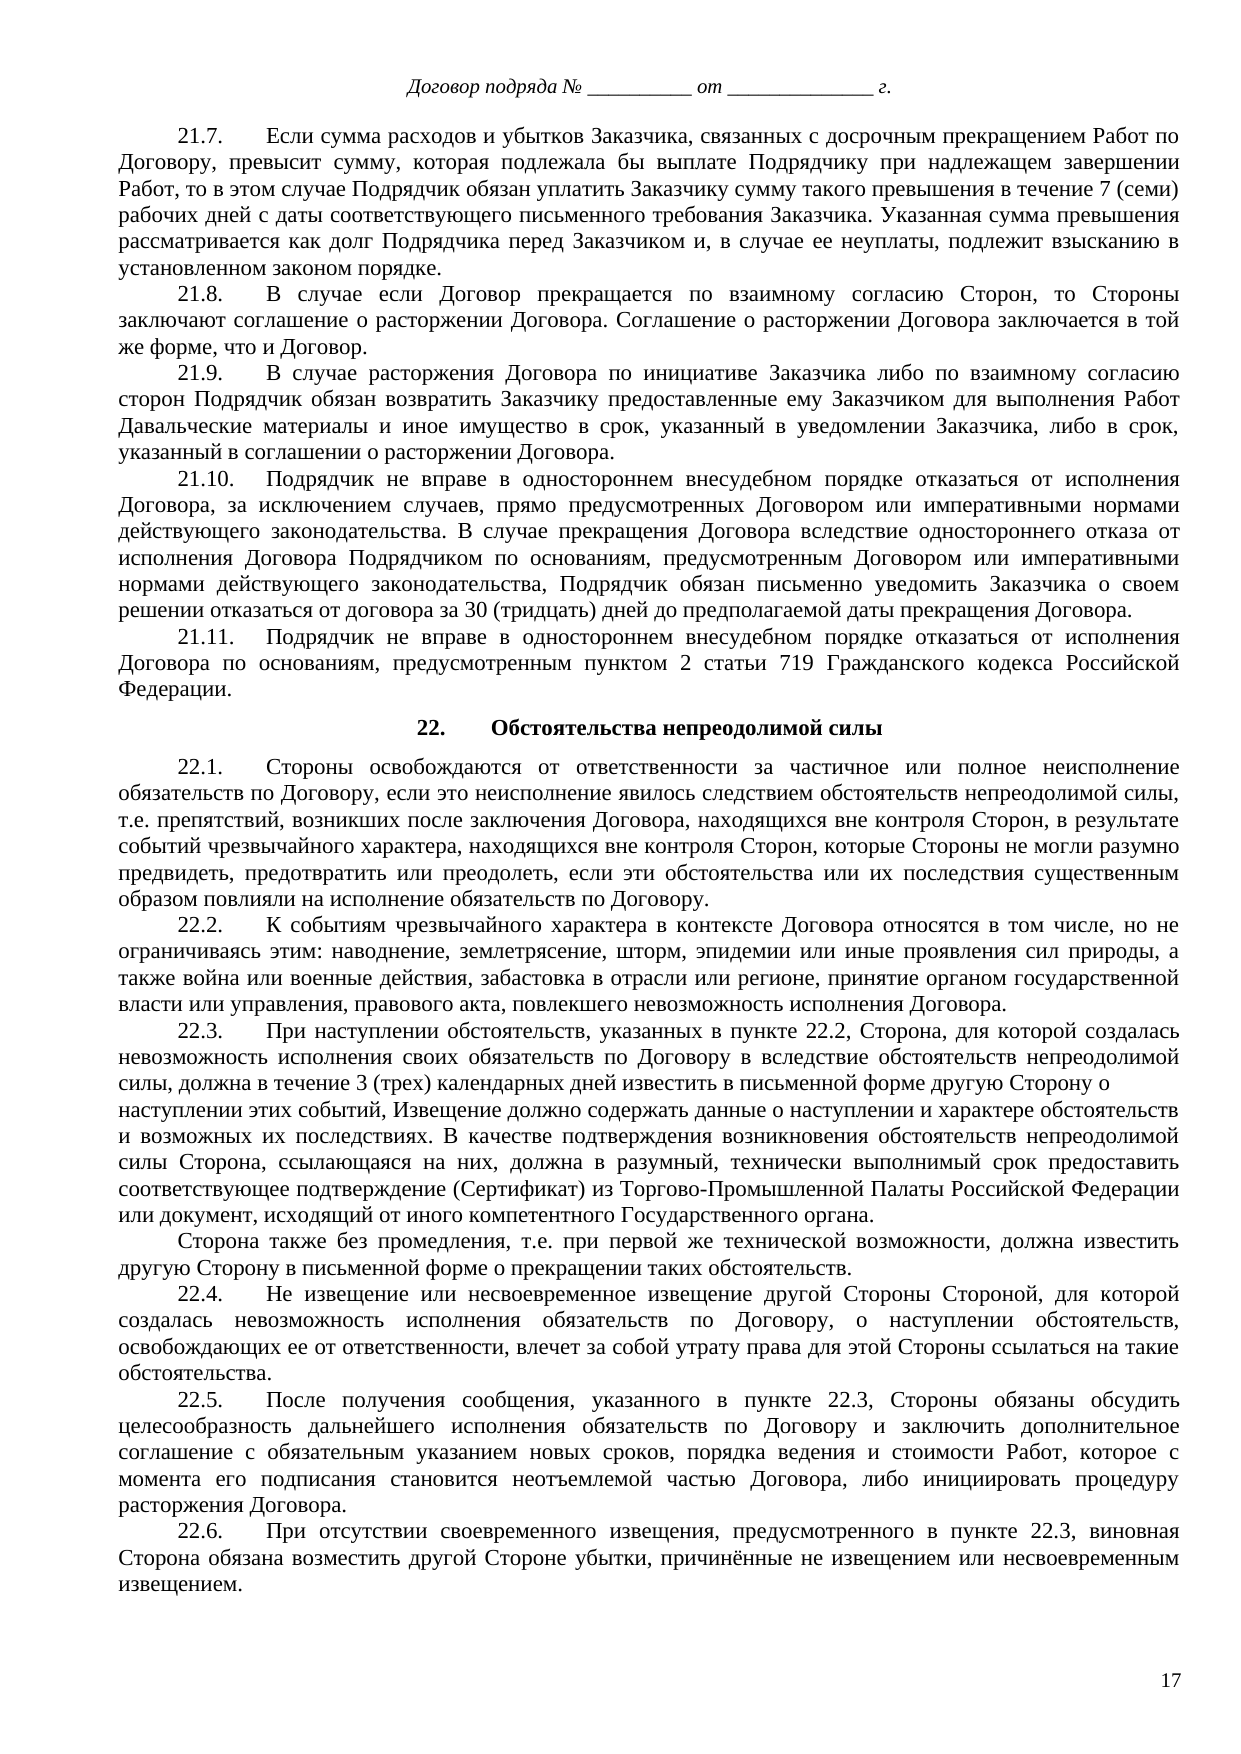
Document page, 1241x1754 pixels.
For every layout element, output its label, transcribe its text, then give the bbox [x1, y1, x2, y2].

text При наступлении обстоятельств, указанных в пункте 22.2, Сторона, для которой создалась невозможность исполнения своих обязательств по Договору в вследствие обстоятельств непреодолимой силы, должна в течение 3 (трех) календарных дней известить в письменной форме другую Сторону о [118, 1017, 1181, 1096]
list Сторона также без промедления, т.е. при первой же технической возможности, должна известить другую Сторону в письменной форме о прекращении таких обстоятельств. [118, 1227, 1181, 1280]
text После получения сообщения, указанного в пункте 22.3, Стороны обязаны обсудить целесообразность дальнейшего исполнения обязательств по Договору и заключить дополнительное соглашение с обязательным указанием новых сроков, порядка ведения и стоимости Работ, которое с момента его подписания становится неотъемлемой частью Договора, либо инициировать процедуру расторжения Договора. [118, 1386, 1181, 1517]
text В случае расторжения Договора по инициативе Заказчика либо по взаимному согласию сторон Подрядчик обязан возвратить Заказчику предоставленные ему Заказчиком для выполнения Работ Давальческие материалы и иное имущество в срок, указанный в уведомлении Заказчика, либо в срок, указанный в соглашении о расторжении Договора. [118, 359, 1181, 464]
text Стороны освобождаются от ответственности за частичное или полное неисполнение обязательств по Договору, если это неисполнение явилось следствием обстоятельств непреодолимой силы, т.е. препятствий, возникших после заключения Договора, находящихся вне контроля Сторон, в результате событий чрезвычайного характера, находящихся вне контроля Сторон, которые Стороны не могли разумно предвидеть, предотвратить или преодолеть, если эти обстоятельства или их последствия существенным образом повлияли на исполнение обязательств по Договору. [118, 753, 1181, 911]
text Обстоятельства непреодолимой силы [118, 714, 1181, 741]
text Если сумма расходов и убытков Заказчика, связанных с досрочным прекращением Работ по Договору, превысит сумму, которая подлежала бы выплате Подрядчику при надлежащем завершении Работ, то в этом случае Подрядчик обязан уплатить Заказчику сумму такого превышения в течение 7 (семи) рабочих дней с даты соответствующего письменного требования Заказчика. Указанная сумма превышения рассматривается как долг Подрядчика перед Заказчиком и, в случае ее неуплаты, подлежит взысканию в установленном законом порядке. [118, 122, 1181, 280]
text Не извещение или несвоевременное извещение другой Стороны Стороной, для которой создалась невозможность исполнения обязательств по Договору, о наступлении обстоятельств, освобождающих ее от ответственности, влечет за собой утрату права для этой Стороны ссылаться на такие обстоятельства. [118, 1280, 1181, 1386]
text Подрядчик не вправе в одностороннем внесудебном порядке отказаться от исполнения Договора по основаниям, предусмотренным пунктом 2 статьи 719 Гражданского кодекса Российской Федерации. [118, 623, 1181, 702]
text В случае если Договор прекращается по взаимному согласию Сторон, то Стороны заключают соглашение о расторжении Договора. Соглашение о расторжении Договора заключается в той же форме, что и Договор. [118, 280, 1181, 359]
text При отсутствии своевременного извещения, предусмотренного в пункте 22.3, виновная Сторона обязана возместить другой Стороне убытки, причинённые не извещением или несвоевременным извещением. [118, 1517, 1181, 1596]
text К событиям чрезвычайного характера в контексте Договора относятся в том числе, но не ограничиваясь этим: наводнение, землетрясение, шторм, эпидемии или иные проявления сил природы, а также война или военные действия, забастовка в отрасли или регионе, принятие органом государственной власти или управления, правового акта, повлекшего невозможность исполнения Договора. [118, 911, 1181, 1017]
text Подрядчик не вправе в одностороннем внесудебном порядке отказаться от исполнения Договора, за исключением случаев, прямо предусмотренных Договором или императивными нормами действующего законодательства. В случае прекращения Договора вследствие одностороннего отказа от исполнения Договора Подрядчиком по основаниям, предусмотренным Договором или императивными нормами действующего законодательства, Подрядчик обязан письменно уведомить Заказчика о своем решении отказаться от договора за 30 (тридцать) дней до предполагаемой даты прекращения Договора. [118, 464, 1181, 623]
list наступлении этих событий, Извещение должно содержать данные о наступлении и характере обстоятельств и возможных их последствиях. В качестве подтверждения возникновения обстоятельств непреодолимой силы Сторона, ссылающаяся на них, должна в разумный, технически выполнимый срок предоставить соответствующее подтверждение (Сертификат) из Торгово-Промышленной Палаты Российской Федерации или документ, исходящий от иного компетентного Государственного органа. [118, 1096, 1181, 1227]
